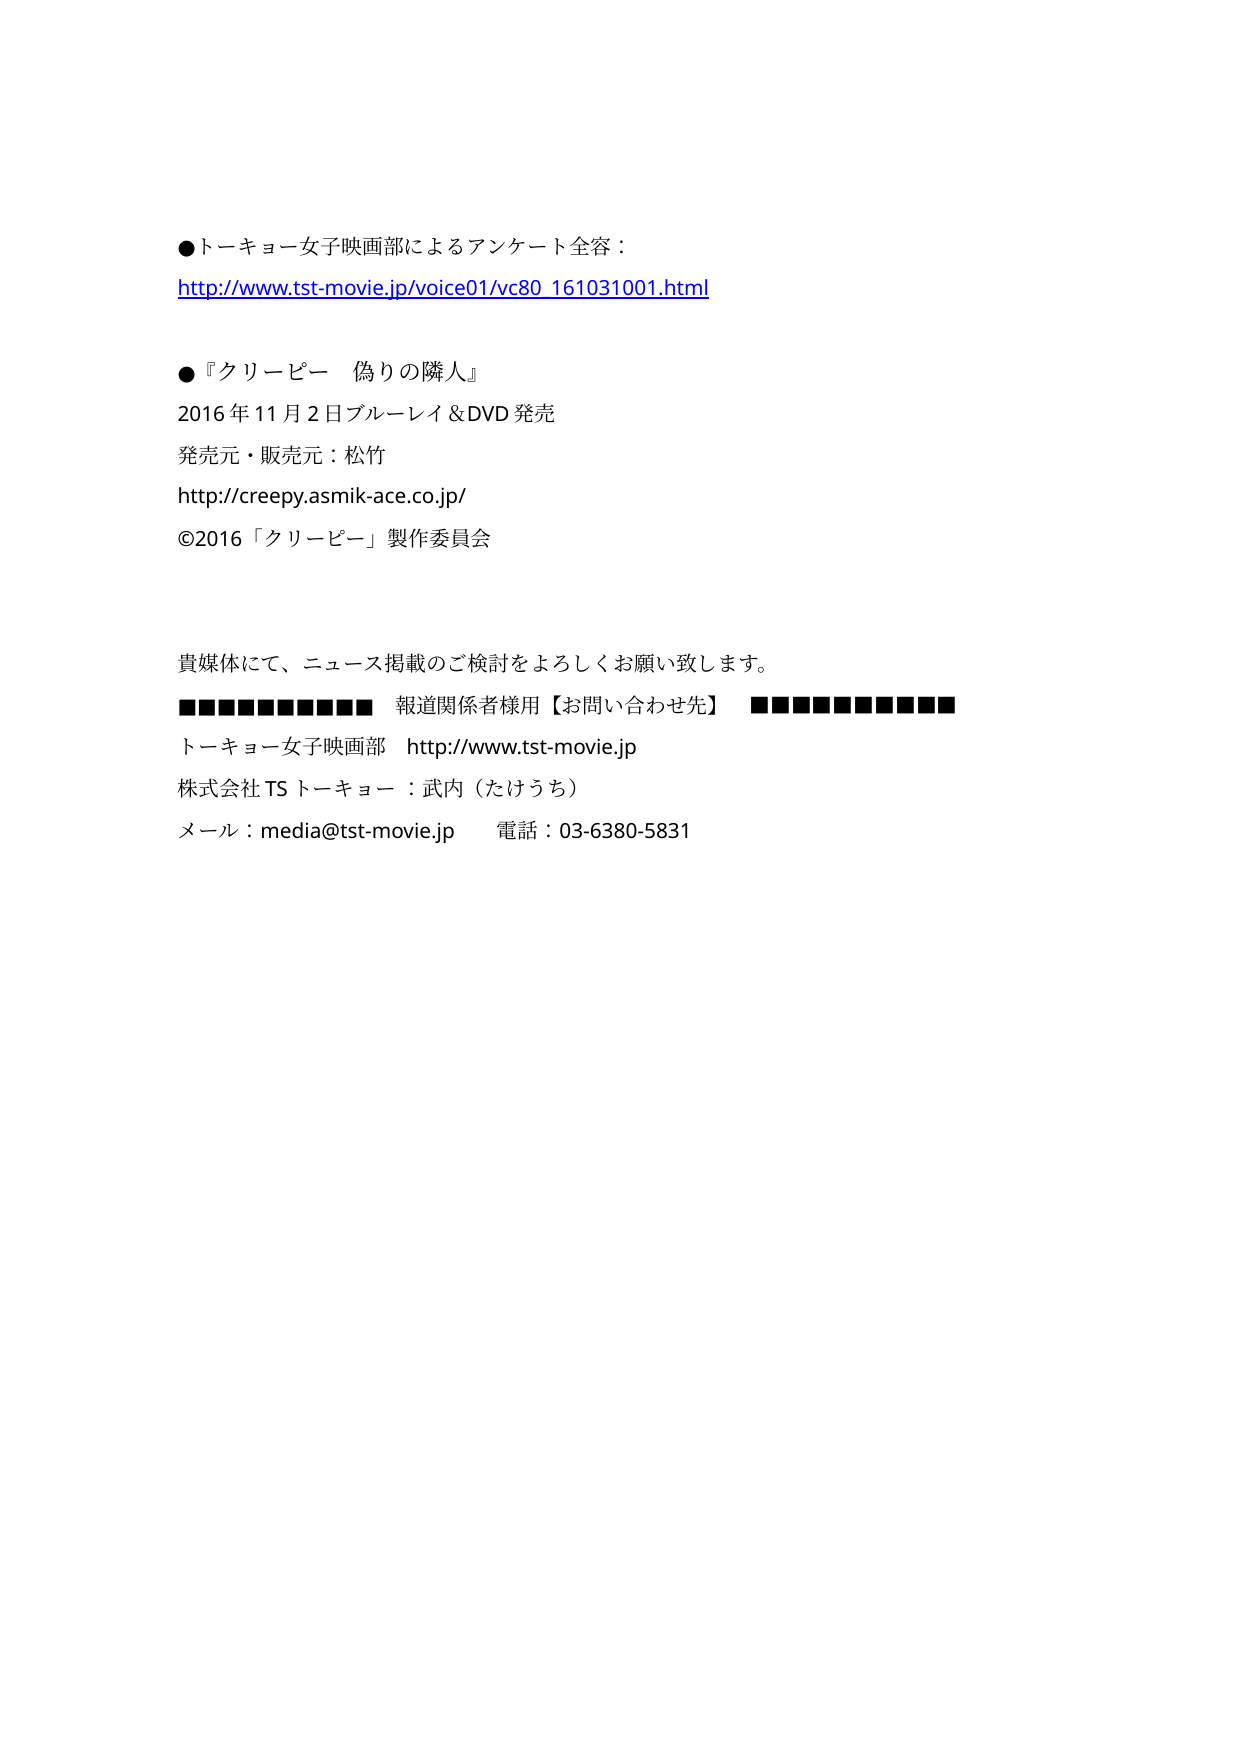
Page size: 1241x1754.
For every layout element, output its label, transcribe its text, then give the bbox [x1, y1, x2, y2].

text トーキョー女子映画部 http://www.tst-movie.jp [177, 725, 1063, 767]
text メール：media@tst-movie.jp 電話：03-6380-5831 [177, 808, 1063, 850]
text ©2016「クリーピー」製作委員会 [177, 517, 1063, 558]
text 発売元・販売元：松竹 [177, 433, 1063, 475]
text ●トーキョー女子映画部によるアンケート全容： [177, 225, 1063, 267]
text ●『クリーピー 偽りの隣人』 [177, 350, 1063, 392]
text 貴媒体にて、ニュース掲載のご検討をよろしくお願い致します。 [177, 642, 1063, 683]
text 2016年11月2日ブルーレイ＆DVD発売 [177, 392, 1063, 433]
text ■■■■■■■■■■ 報道関係者様用【お問い合わせ先】 ■■■■■■■■■■ [177, 683, 1063, 725]
text 株式会社TSトーキョー ：武内（たけうち） [177, 767, 1063, 808]
text http://www.tst-movie.jp/voice01/vc80_161031001.html [177, 267, 1063, 308]
text http://creepy.asmik-ace.co.jp/ [177, 475, 1063, 517]
